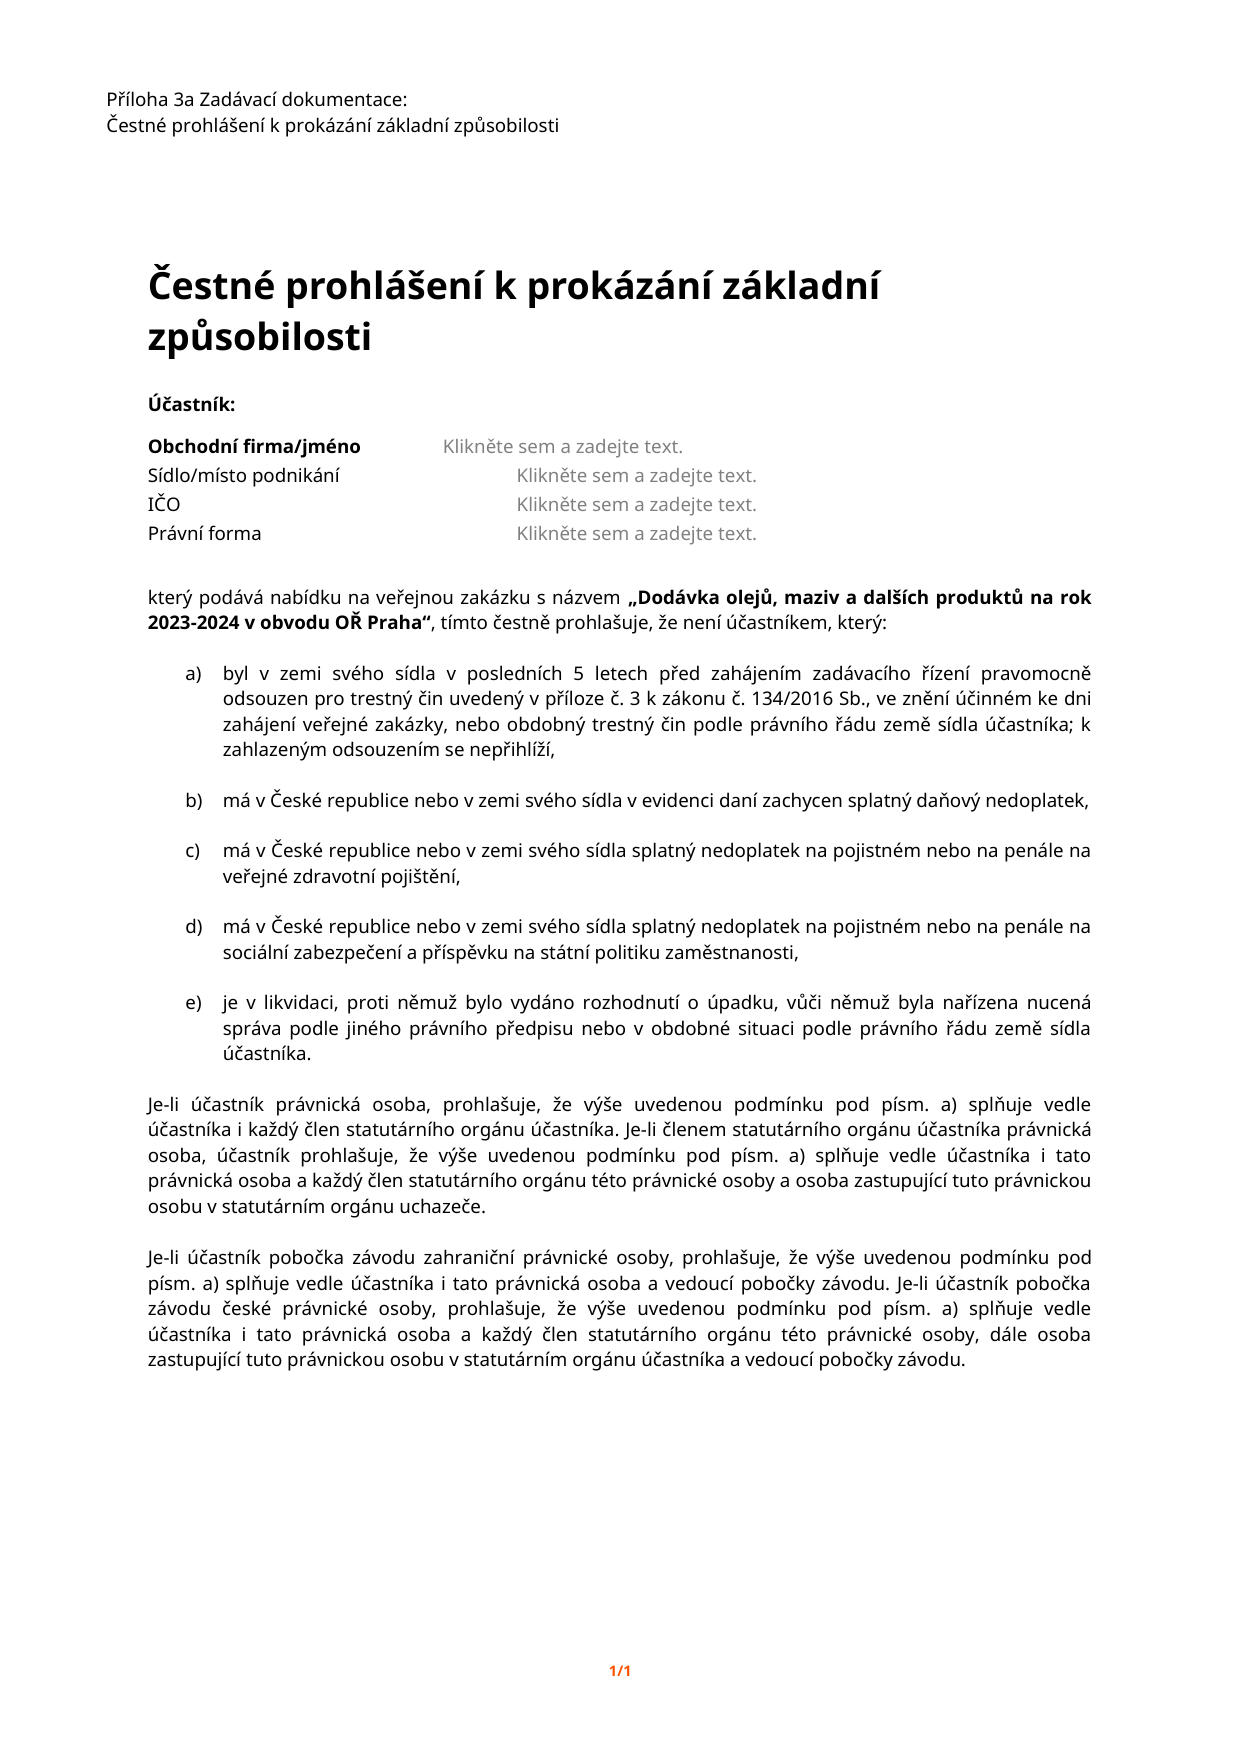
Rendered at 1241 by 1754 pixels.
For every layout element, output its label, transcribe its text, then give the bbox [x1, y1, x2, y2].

text Účastník: [148, 387, 1093, 418]
text který podává nabídku na veřejnou zakázku s názvem „Dodávka olejů, maziv a dalších produktů na rok 2023-2024 v obvodu OŘ Praha“, tímto čestně prohlašuje, že není účastníkem, který: [148, 584, 1093, 635]
list má v České republice nebo v zemi svého sídla splatný nedoplatek na pojistném nebo na penále na veřejné zdravotní pojištění, [185, 838, 1093, 889]
list je v likvidaci, proti němuž bylo vydáno rozhodnutí o úpadku, vůči němuž byla nařízena nucená správa podle jiného právního předpisu nebo v obdobné situaci podle právního řádu země sídla účastníka. [185, 990, 1093, 1066]
text Je-li účastník právnická osoba, prohlašuje, že výše uvedenou podmínku pod písm. a) splňuje vedle účastníka i každý člen statutárního orgánu účastníka. Je-li členem statutárního orgánu účastníka právnická osoba, účastník prohlašuje, že výše uvedenou podmínku pod písm. a) splňuje vedle účastníka i tato právnická osoba a každý člen statutárního orgánu této právnické osoby a osoba zastupující tuto právnickou osobu v statutárním orgánu uchazeče. [148, 1091, 1093, 1219]
title Čestné prohlášení k prokázání základní způsobilosti [148, 259, 1093, 362]
list má v České republice nebo v zemi svého sídla v evidenci daní zachycen splatný daňový nedoplatek, [185, 787, 1093, 813]
list byl v zemi svého sídla v posledních 5 letech před zahájením zadávacího řízení pravomocně odsouzen pro trestný čin uvedený v příloze č. 3 k zákonu č. 134/2016 Sb., ve znění účinném ke dni zahájení veřejné zakázky, nebo obdobný trestný čin podle právního řádu země sídla účastníka; k zahlazeným odsouzením se nepřihlíží, [185, 660, 1093, 762]
text IČO [148, 488, 1093, 517]
list má v České republice nebo v zemi svého sídla splatný nedoplatek na pojistném nebo na penále na sociální zabezpečení a příspěvku na státní politiku zaměstnanosti, [185, 914, 1093, 965]
text Sídlo/místo podnikání [148, 459, 1093, 488]
text Je-li účastník pobočka závodu zahraniční právnické osoby, prohlašuje, že výše uvedenou podmínku pod písm. a) splňuje vedle účastníka i tato právnická osoba a vedoucí pobočky závodu. Je-li účastník pobočka závodu české právnické osoby, prohlašuje, že výše uvedenou podmínku pod písm. a) splňuje vedle účastníka i tato právnická osoba a každý člen statutárního orgánu této právnické osoby, dále osoba zastupující tuto právnickou osobu v statutárním orgánu účastníka a vedoucí pobočky závodu. [148, 1244, 1093, 1372]
text Právní forma [148, 517, 1093, 546]
text Obchodní firma/jméno [148, 430, 1093, 459]
